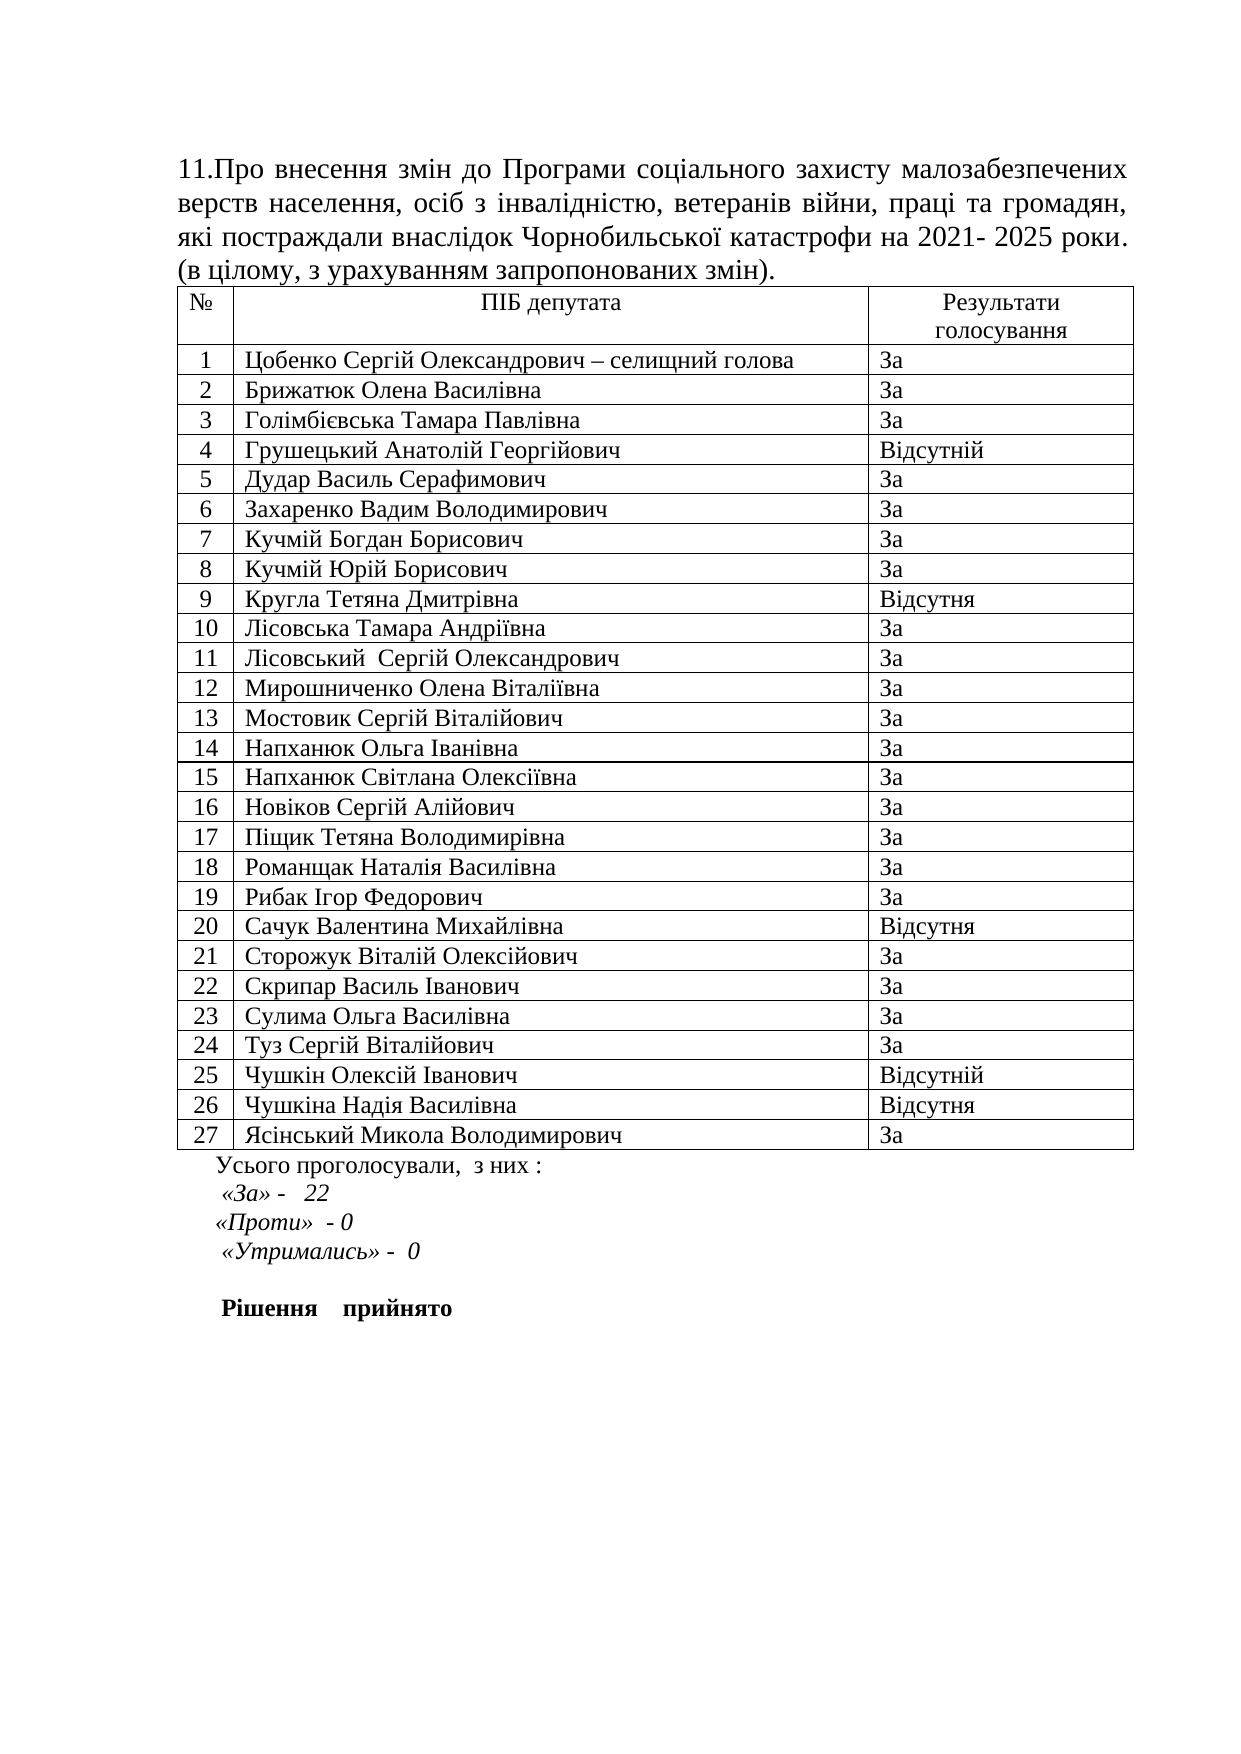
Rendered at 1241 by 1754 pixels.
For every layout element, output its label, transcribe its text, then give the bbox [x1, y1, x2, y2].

table_cell За [869, 375, 1133, 404]
table_cell Відсутня [869, 584, 1133, 612]
table_cell 6 [178, 494, 233, 523]
table_cell Голімбієвська Тамара Павлівна [234, 405, 868, 434]
table_cell За [869, 733, 1133, 761]
table_cell 18 [178, 852, 233, 881]
table_cell Кучмій Юрій Борисович [234, 554, 868, 583]
table_cell Кучмій Богдан Борисович [234, 524, 868, 553]
table_cell Сулима Ольга Василівна [234, 1001, 868, 1029]
table_cell Грушецький Анатолій Георгійович [234, 435, 868, 463]
table_cell Мостовик Сергій Віталійович [234, 703, 868, 732]
table_cell За [869, 1001, 1133, 1029]
table_cell За [869, 673, 1133, 702]
table_cell 23 [178, 1001, 233, 1029]
list «Утримались» - 0 [215, 1236, 1152, 1265]
table_cell Ясінський Микола Володимирович [234, 1120, 868, 1149]
table_cell 7 [178, 524, 233, 553]
table_cell 12 [178, 673, 233, 702]
table_cell Захаренко Вадим Володимирович [234, 494, 868, 523]
table_cell За [869, 614, 1133, 642]
table_cell Відсутній [869, 1060, 1133, 1089]
list «За» - 22 [215, 1178, 1152, 1207]
table_cell За [869, 465, 1133, 493]
table_cell Цобенко Сергій Олександрович – селищний голова [234, 345, 868, 374]
table_cell Відсутня [869, 1090, 1133, 1119]
table_cell Піщик Тетяна Володимирівна [234, 822, 868, 851]
table_cell За [869, 941, 1133, 970]
table_cell 1 [178, 345, 233, 374]
table_cell За [869, 971, 1133, 1000]
table_cell Чушкін Олексій Іванович [234, 1060, 868, 1089]
table_cell Відсутня [869, 911, 1133, 940]
table_cell 16 [178, 792, 233, 821]
table_cell Кругла Тетяна Дмитрівна [234, 584, 868, 612]
table_cell 9 [178, 584, 233, 612]
table_cell За [869, 822, 1133, 851]
table_cell Туз Сергій Віталійович [234, 1031, 868, 1059]
table_cell За [869, 554, 1133, 583]
table_cell Романщак Наталія Василівна [234, 852, 868, 881]
table_cell За [869, 1120, 1133, 1149]
table_cell Дудар Василь Серафимович [234, 465, 868, 493]
text 11.Про внесення змін до Програми соціального захисту малозабезпечених верств населення, осіб з інвалідністю, ветеранів війни, праці та громадян, які постраждали внаслідок Чорнобильської катастрофи на 2021- 2025 роки. (в цілому, з урахуванням запропонованих змін). [177, 152, 1128, 286]
list Рішення прийнято [215, 1293, 1152, 1322]
list «Проти» - 0 [215, 1207, 1152, 1236]
table_cell Чушкіна Надія Василівна [234, 1090, 868, 1119]
table_cell 13 [178, 703, 233, 732]
table_cell 3 [178, 405, 233, 434]
table_cell За [869, 524, 1133, 553]
table_cell 10 [178, 614, 233, 642]
table_cell Скрипар Василь Іванович [234, 971, 868, 1000]
table_cell 22 [178, 971, 233, 1000]
table_cell 25 [178, 1060, 233, 1089]
table_cell Лісовська Тамара Андріївна [234, 614, 868, 642]
list Усього проголосували, з них : [215, 1150, 1152, 1178]
table_cell За [869, 345, 1133, 374]
table_cell 19 [178, 882, 233, 910]
table_cell Сачук Валентина Михайлівна [234, 911, 868, 940]
table_cell Сторожук Віталій Олексійович [234, 941, 868, 970]
table_cell За [869, 405, 1133, 434]
table_cell 15 [178, 763, 233, 791]
table_cell 24 [178, 1031, 233, 1059]
table_cell 17 [178, 822, 233, 851]
table_cell Напханюк Світлана Олексіївна [234, 763, 868, 791]
table_cell За [869, 1031, 1133, 1059]
table_cell 5 [178, 465, 233, 493]
table_cell За [869, 763, 1133, 791]
table_cell 26 [178, 1090, 233, 1119]
table_cell Брижатюк Олена Василівна [234, 375, 868, 404]
table_header ПІБ депутата [234, 287, 868, 344]
table_cell 11 [178, 643, 233, 672]
table_cell 27 [178, 1120, 233, 1149]
table_cell 4 [178, 435, 233, 463]
table_cell Напханюк Ольга Іванівна [234, 733, 868, 761]
table_header Результати голосування [869, 287, 1133, 344]
table_cell Лісовський Сергій Олександрович [234, 643, 868, 672]
table_cell Відсутній [869, 435, 1133, 463]
table_cell За [869, 882, 1133, 910]
table_cell За [869, 703, 1133, 732]
table_cell Мирошниченко Олена Віталіївна [234, 673, 868, 702]
table_cell 8 [178, 554, 233, 583]
table_cell Рибак Ігор Федорович [234, 882, 868, 910]
table_cell Новіков Сергій Алійович [234, 792, 868, 821]
table_cell За [869, 852, 1133, 881]
table_cell За [869, 643, 1133, 672]
table_cell 21 [178, 941, 233, 970]
table_cell За [869, 792, 1133, 821]
table_cell 14 [178, 733, 233, 761]
table_cell 20 [178, 911, 233, 940]
table_cell За [869, 494, 1133, 523]
table_header № [178, 287, 233, 344]
table_cell 2 [178, 375, 233, 404]
